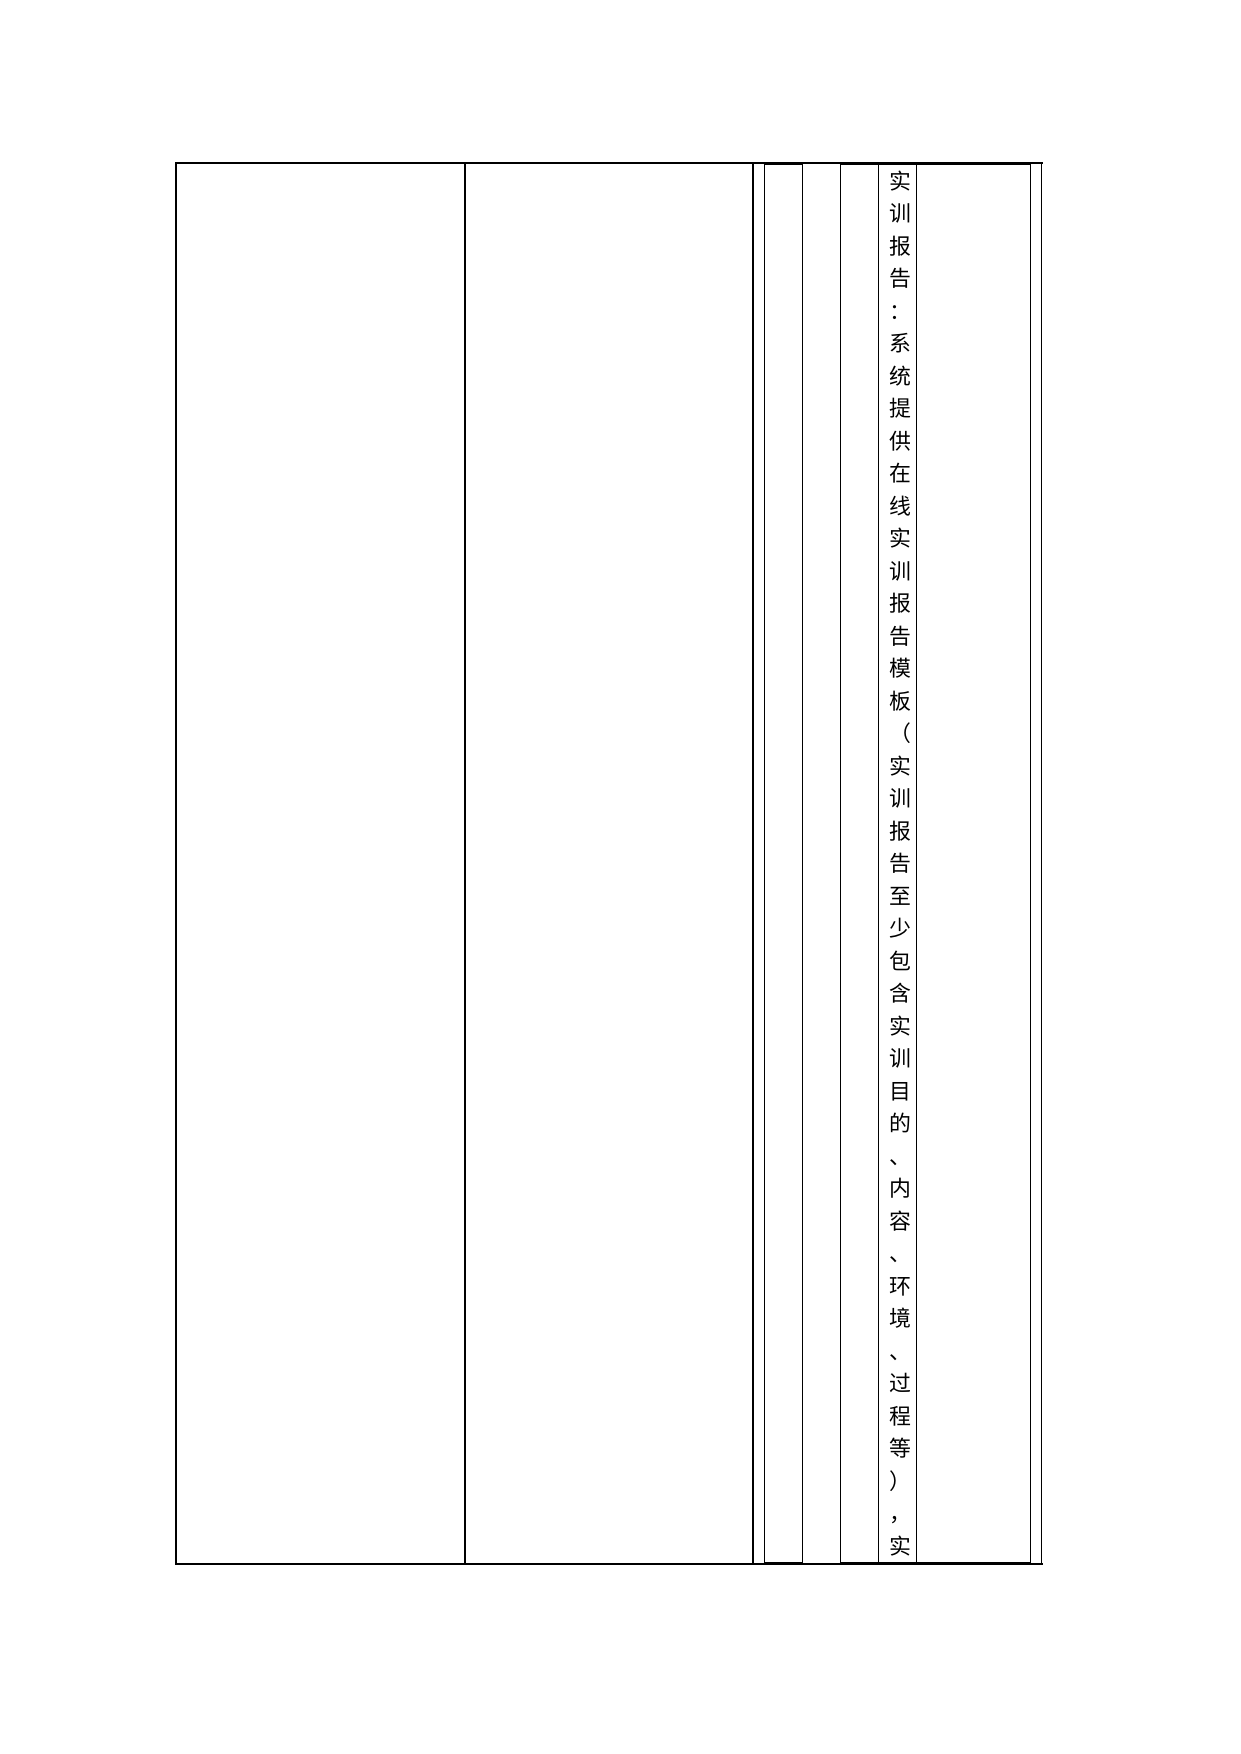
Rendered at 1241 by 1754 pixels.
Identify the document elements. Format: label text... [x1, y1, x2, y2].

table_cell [754, 164, 764, 1563]
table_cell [765, 165, 802, 1562]
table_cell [879, 165, 916, 1562]
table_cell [1031, 164, 1041, 1563]
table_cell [917, 165, 1030, 1562]
table_cell 1 [177, 164, 464, 1563]
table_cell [803, 164, 840, 1563]
table_cell ▲ [466, 164, 752, 1563]
